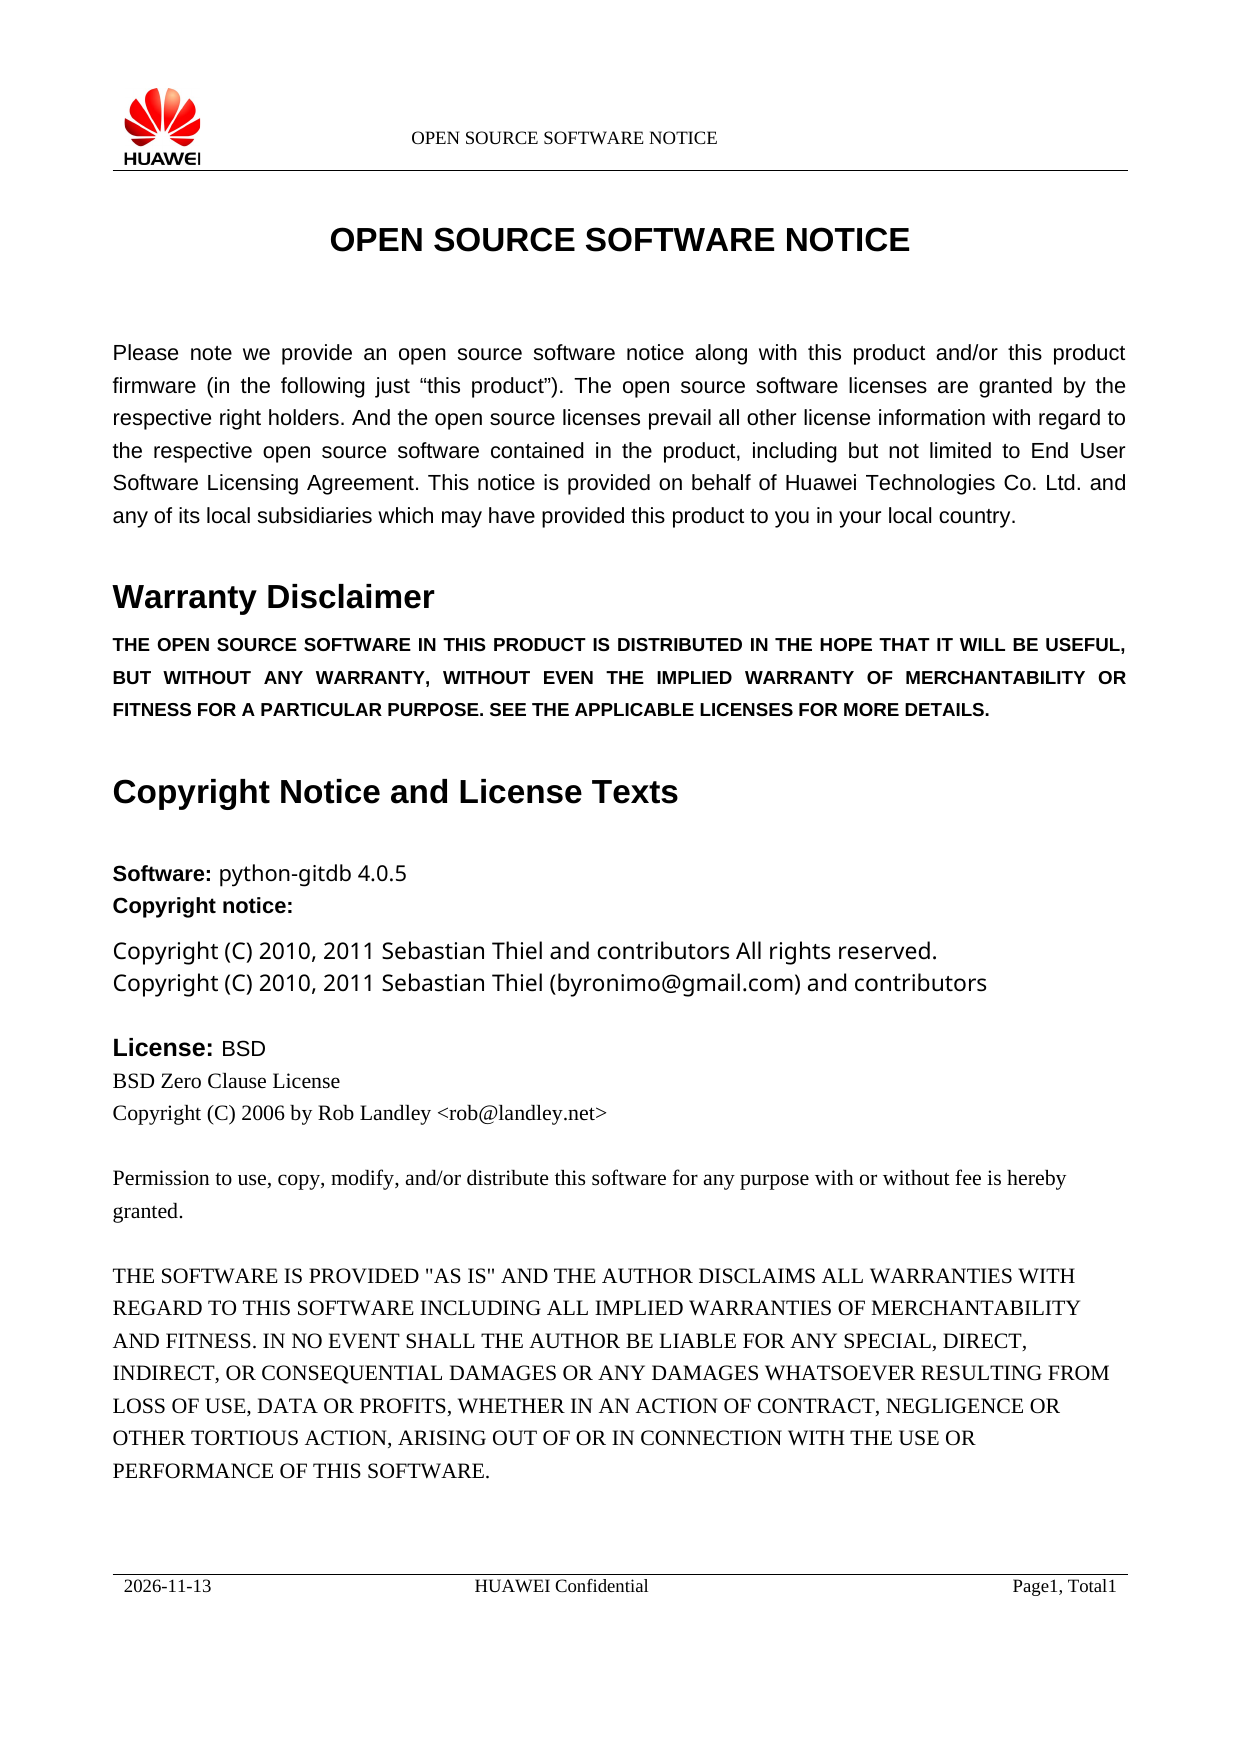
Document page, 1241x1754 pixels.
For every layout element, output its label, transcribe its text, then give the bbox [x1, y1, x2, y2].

text The open source software in this product is distributed in the hope that it will be useful, but WITHOUT ANY WARRANTY, without even the implied warranty of MERCHANTABILITY or FITNESS FOR A PARTICULAR PURPOSE. See the applicable licenses for more details. [112, 629, 1128, 726]
title Software: python-gitdb 4.0.5 [112, 856, 1128, 889]
text Copyright (C) 2010, 2011 Sebastian Thiel and contributors All rights reserved. Copyright (C) 2010, 2011 Sebastian Thiel (byronimo@gmail.com) and contributors [112, 934, 1128, 1031]
picture [124, 88, 201, 165]
text Copyright Notice and License Texts [112, 759, 1128, 824]
text OPEN SOURCE SOFTWARE NOTICE [112, 206, 1128, 271]
text Warranty Disclaimer [112, 564, 1128, 629]
text Please note we provide an open source software notice along with this product and/or this product firmware (in the following just “this product”). The open source software licenses are granted by the respective right holders. And the open source licenses prevail all other license information with regard to the respective open source software contained in the product, including but not limited to End User Software Licensing Agreement. This notice is provided on behalf of Huawei Technologies Co. Ltd. and any of its local subsidiaries which may have provided this product to you in your local country. [112, 336, 1128, 531]
text BSD Zero Clause License Copyright (C) 2006 by Rob Landley <rob@landley.net> Permission to use, copy, modify, and/or distribute this software for any purpose with or without fee is hereby granted. THE SOFTWARE IS PROVIDED "AS IS" AND THE AUTHOR DISCLAIMS ALL WARRANTIES WITH REGARD TO THIS SOFTWARE INCLUDING ALL IMPLIED WARRANTIES OF MERCHANTABILITY AND FITNESS. IN NO EVENT SHALL THE AUTHOR BE LIABLE FOR ANY SPECIAL, DIRECT, INDIRECT, OR CONSEQUENTIAL DAMAGES OR ANY DAMAGES WHATSOEVER RESULTING FROM LOSS OF USE, DATA OR PROFITS, WHETHER IN AN ACTION OF CONTRACT, NEGLIGENCE OR OTHER TORTIOUS ACTION, ARISING OUT OF OR IN CONNECTION WITH THE USE OR PERFORMANCE OF THIS SOFTWARE. [112, 1064, 1128, 1519]
text License: BSD [112, 1031, 1128, 1064]
text Copyright notice: [112, 889, 1128, 921]
